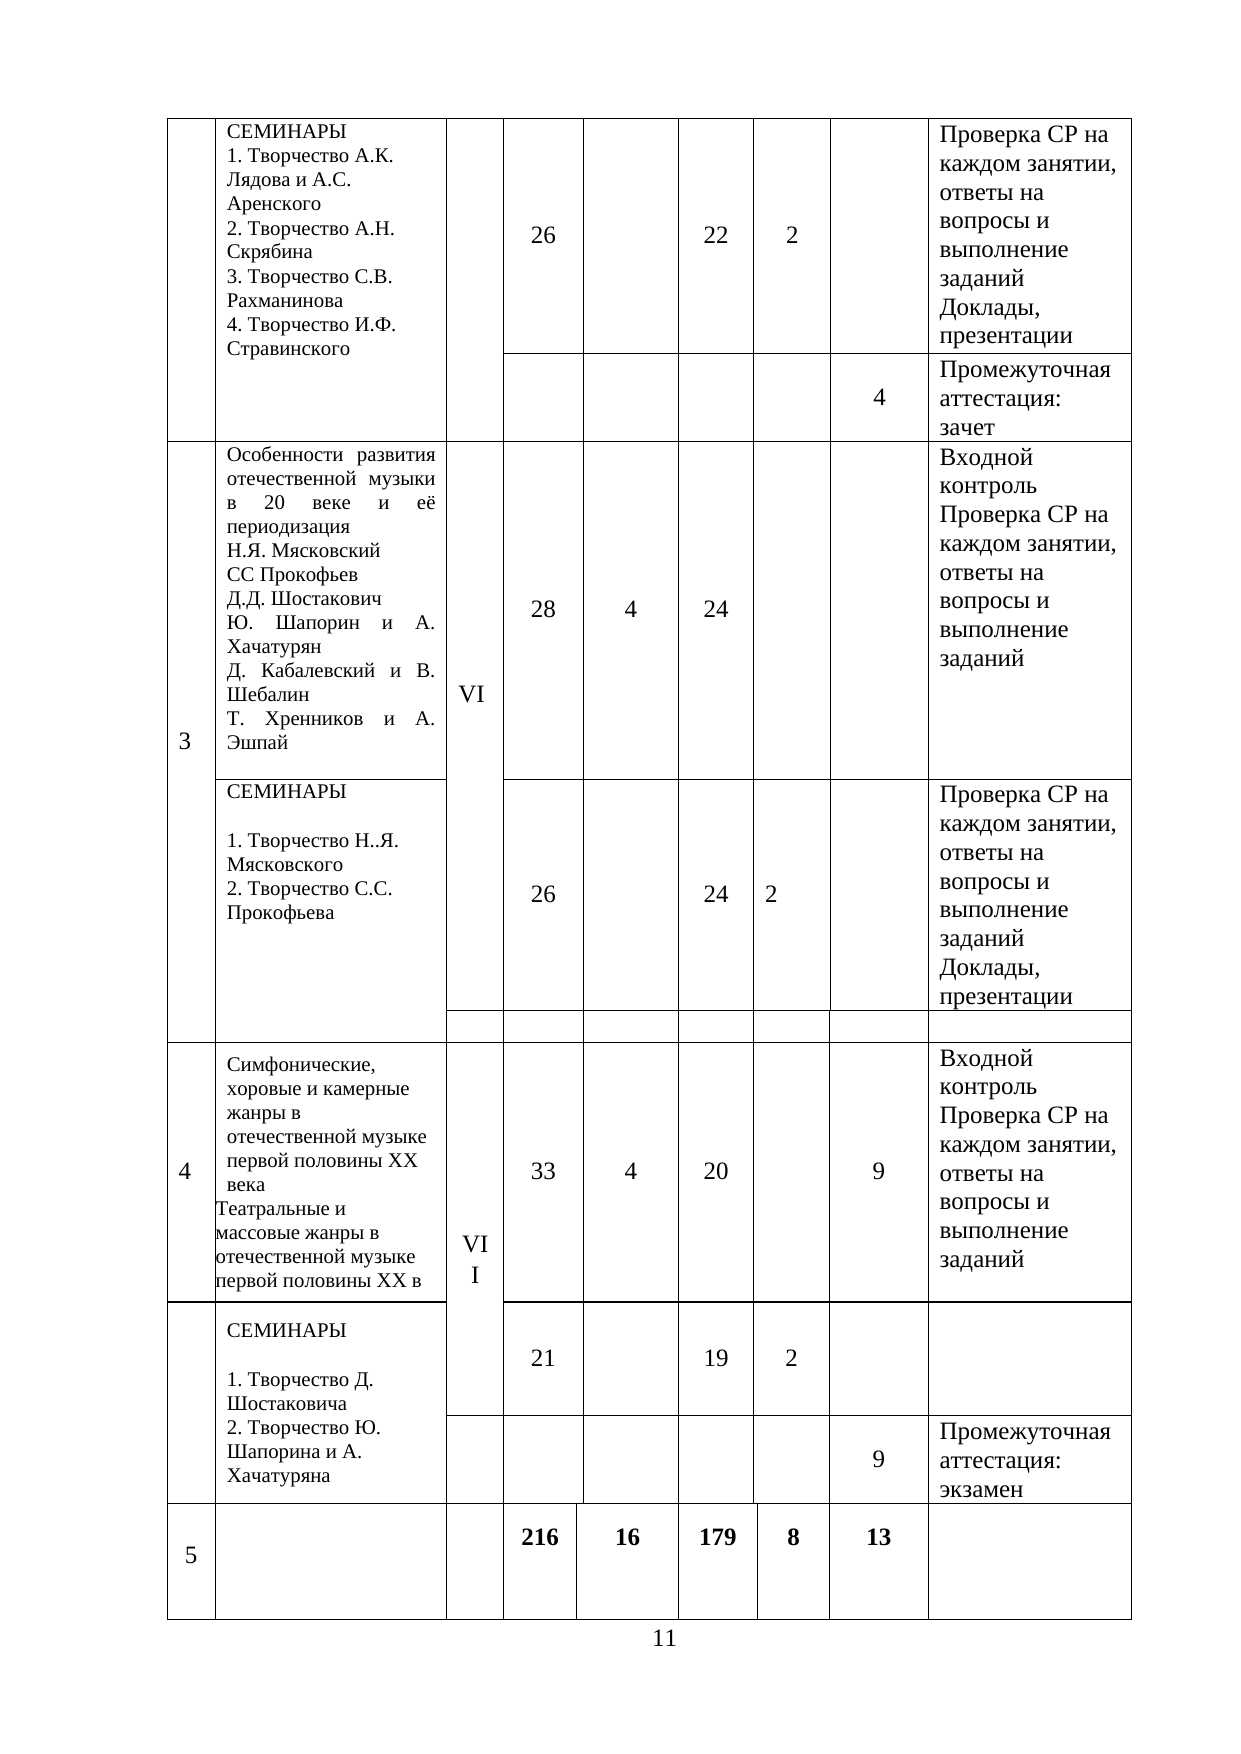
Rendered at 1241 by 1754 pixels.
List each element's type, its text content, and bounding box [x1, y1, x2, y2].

table_cell [584, 119, 678, 353]
table_cell [830, 1571, 928, 1619]
table_cell 9 [830, 1043, 928, 1301]
table_cell Проверка СР на каждом занятии, ответы на вопросы и выполнение заданий Доклады, презентации [929, 780, 1131, 1009]
table_cell [168, 1303, 215, 1503]
table_cell 5 [168, 1504, 215, 1571]
table_cell 22 [679, 119, 753, 353]
table_cell [679, 1571, 757, 1619]
table_cell VII [447, 1043, 503, 1415]
table_cell [679, 1416, 753, 1503]
table_cell VI [447, 442, 503, 1009]
table_cell [754, 1011, 829, 1042]
table_cell 179 [679, 1504, 757, 1571]
table_cell [929, 1504, 1131, 1571]
table_cell [447, 1011, 503, 1042]
table_cell [216, 1571, 446, 1619]
table_cell Входной контроль Проверка СР на каждом занятии, ответы на вопросы и выполнение заданий [929, 1043, 1131, 1301]
table_cell 2 [754, 1303, 829, 1415]
table_cell [584, 780, 678, 1009]
table_cell Промежуточная аттестация: зачет [929, 354, 1131, 441]
table_cell [504, 1011, 583, 1042]
table_cell 24 [679, 780, 753, 1009]
table_cell Проверка СР на каждом занятии, ответы на вопросы и выполнение заданий Доклады, презентации [929, 119, 1131, 353]
table_cell 9 [830, 1416, 928, 1503]
table_cell Особенности развития отечественной музыки в 20 веке и её периодизация Н.Я. Мясковский СС Прокофьев Д.Д. Шостакович Ю. Шапорин и А. Хачатурян Д. Кабалевский и В. Шебалин Т. Хренников и А. Эшпай [216, 442, 446, 778]
table_cell [584, 1303, 678, 1415]
table_cell 21 [504, 1303, 583, 1415]
table_cell 2 [168, 119, 215, 441]
table_cell [754, 354, 830, 441]
table_cell [754, 1416, 829, 1503]
table_cell 2 [754, 780, 830, 1009]
table_cell [584, 354, 678, 441]
table_cell 16 [577, 1504, 678, 1571]
table_cell 33 [504, 1043, 583, 1301]
table_cell 4 [831, 354, 928, 441]
table_cell [504, 1571, 576, 1619]
table_cell [577, 1571, 678, 1619]
table_cell Промежуточная аттестация: экзамен [929, 1416, 1131, 1503]
table_cell 24 [679, 442, 753, 778]
table_cell 26 [504, 780, 583, 1009]
table_cell 19 [679, 1303, 753, 1415]
table_cell 26 [504, 119, 583, 353]
table_cell 4 [584, 1043, 678, 1301]
table_cell [504, 1416, 583, 1503]
table_cell [168, 1571, 215, 1619]
table_cell [584, 1011, 678, 1042]
table_cell [754, 442, 830, 778]
table_cell [679, 1011, 753, 1042]
table_cell [504, 354, 583, 441]
table_cell 8 [758, 1504, 829, 1571]
table_cell 28 [504, 442, 583, 778]
table_cell [929, 1303, 1131, 1415]
table_cell 2 [754, 119, 830, 353]
table_cell [216, 1504, 446, 1571]
table_cell [447, 1571, 503, 1619]
table_cell [584, 1416, 678, 1503]
table_cell 13 [830, 1504, 928, 1571]
table_cell [929, 1571, 1131, 1619]
table_cell СЕМИНАРЫ 1. Творчество Д. Шостаковича 2. Творчество Ю. Шапорина и А. Хачатуряна [216, 1303, 446, 1503]
table_cell СЕМИНАРЫ 1. Творчество Н..Я. Мясковского 2. Творчество С.С. Прокофьева [216, 780, 446, 1042]
table_cell [831, 780, 928, 1009]
table_cell 3 [168, 442, 215, 1042]
table_cell [831, 442, 928, 778]
table_cell Симфонические, хоровые и камерные жанры в отечественной музыке первой половины ХХ века Театральные и массовые жанры в отечественной музыке первой половины ХХ в [216, 1043, 446, 1301]
table_cell [679, 354, 753, 441]
table_cell [754, 1043, 829, 1301]
table_cell Входной контроль Проверка СР на каждом занятии, ответы на вопросы и выполнение заданий [929, 442, 1131, 778]
table_cell 20 [679, 1043, 753, 1301]
table_cell 4 [168, 1043, 215, 1301]
table_cell 4 [584, 442, 678, 778]
table_cell [831, 119, 928, 353]
table_cell [447, 1416, 503, 1503]
table_cell СЕМИНАРЫ 1. Творчество А.К. Лядова и А.С. Аренского 2. Творчество А.Н. Скрябина 3. Творчество С.В. Рахманинова 4. Творчество И.Ф. Стравинского [216, 119, 446, 441]
table_cell 216 [504, 1504, 576, 1571]
table_cell [758, 1571, 829, 1619]
table_cell [929, 1011, 1131, 1042]
table_cell V [447, 119, 503, 441]
table_cell [830, 1303, 928, 1415]
table_cell [830, 1011, 928, 1042]
table_cell [447, 1504, 503, 1571]
